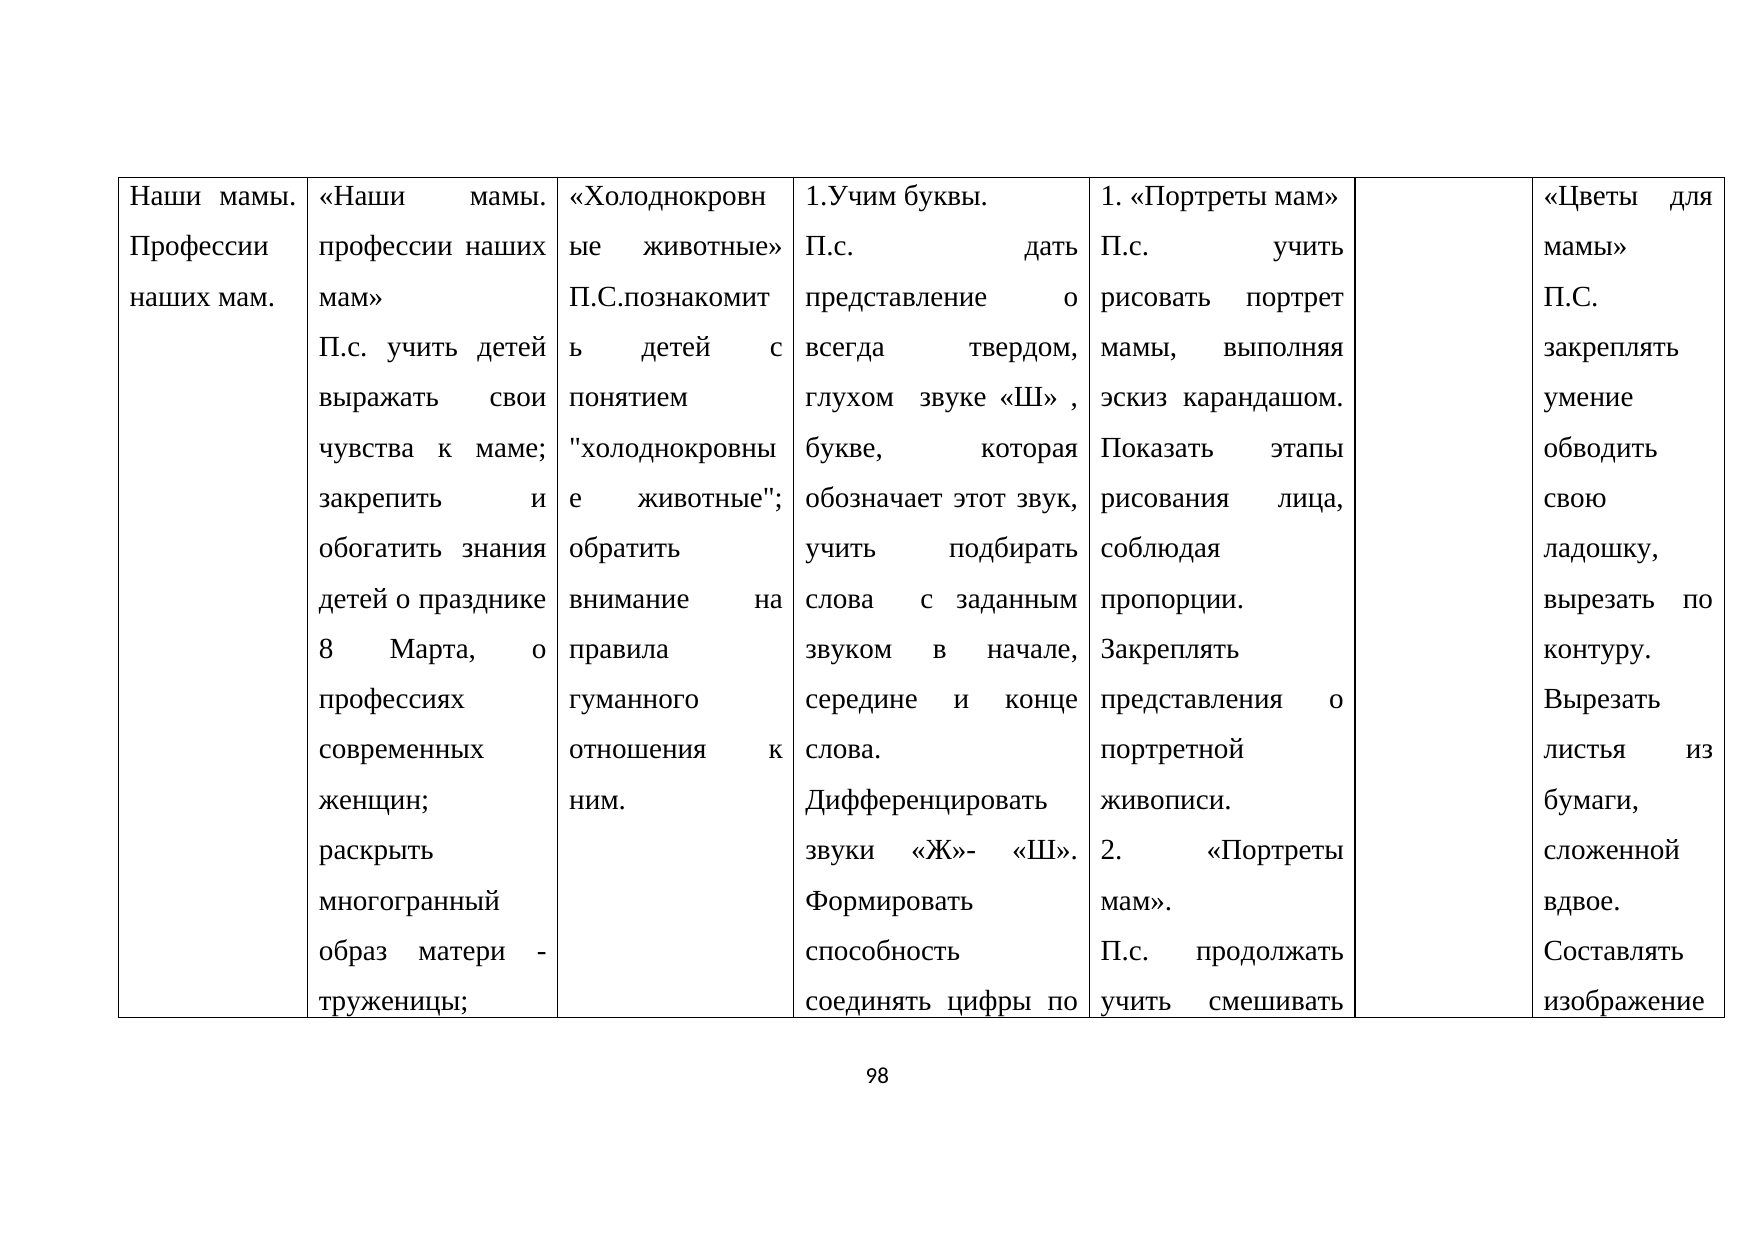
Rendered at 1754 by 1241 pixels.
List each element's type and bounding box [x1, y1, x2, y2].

table_cell [119, 178, 307, 1017]
table_cell [308, 178, 557, 1017]
table_cell [794, 178, 1089, 1017]
table_cell [1533, 178, 1724, 1017]
table_cell [1356, 178, 1532, 1017]
table_cell [558, 178, 793, 1017]
table_cell [1090, 178, 1354, 1017]
